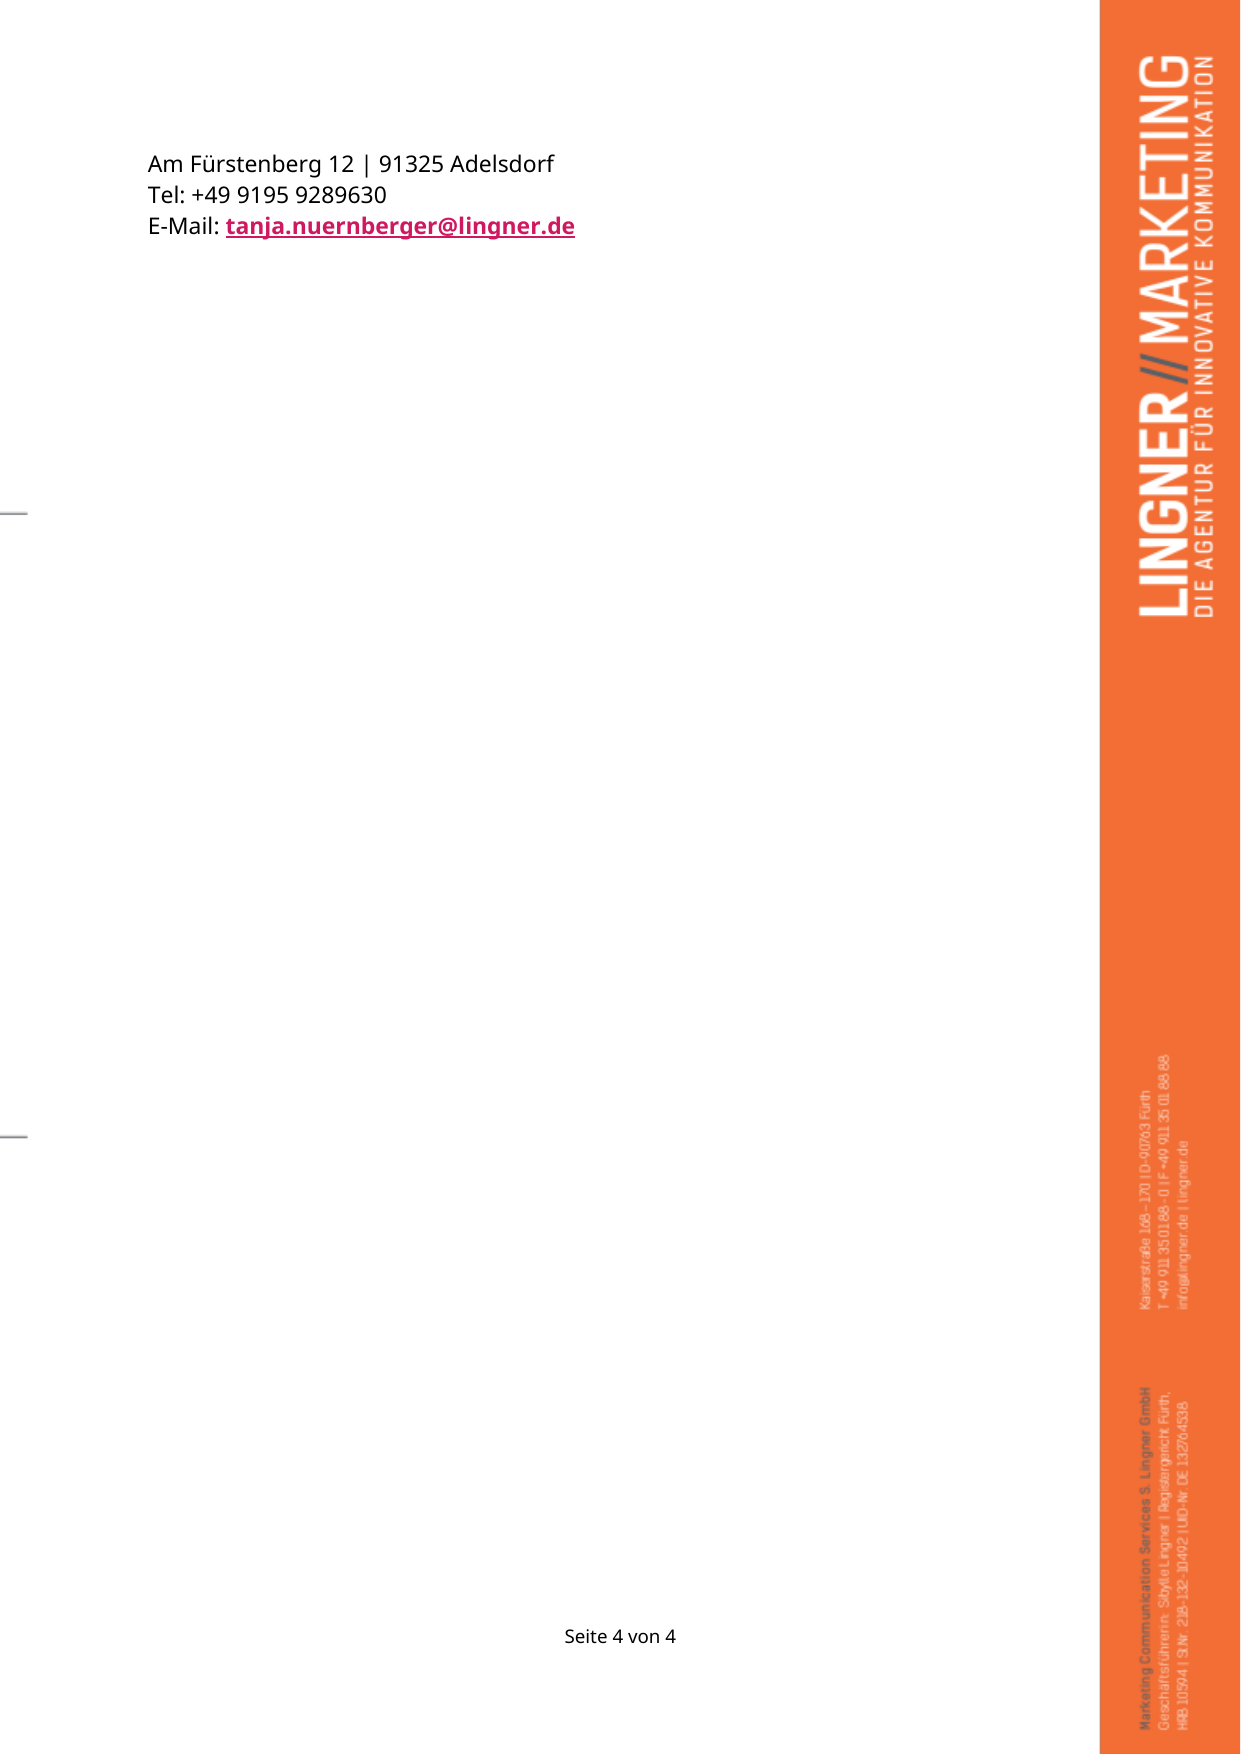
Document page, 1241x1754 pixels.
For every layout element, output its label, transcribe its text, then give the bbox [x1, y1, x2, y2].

text Am Fürstenberg 12 | 91325 Adelsdorf Tel: +49 9195 9289630 E-Mail: tanja.nuernberger@lingner.de [148, 148, 1093, 241]
